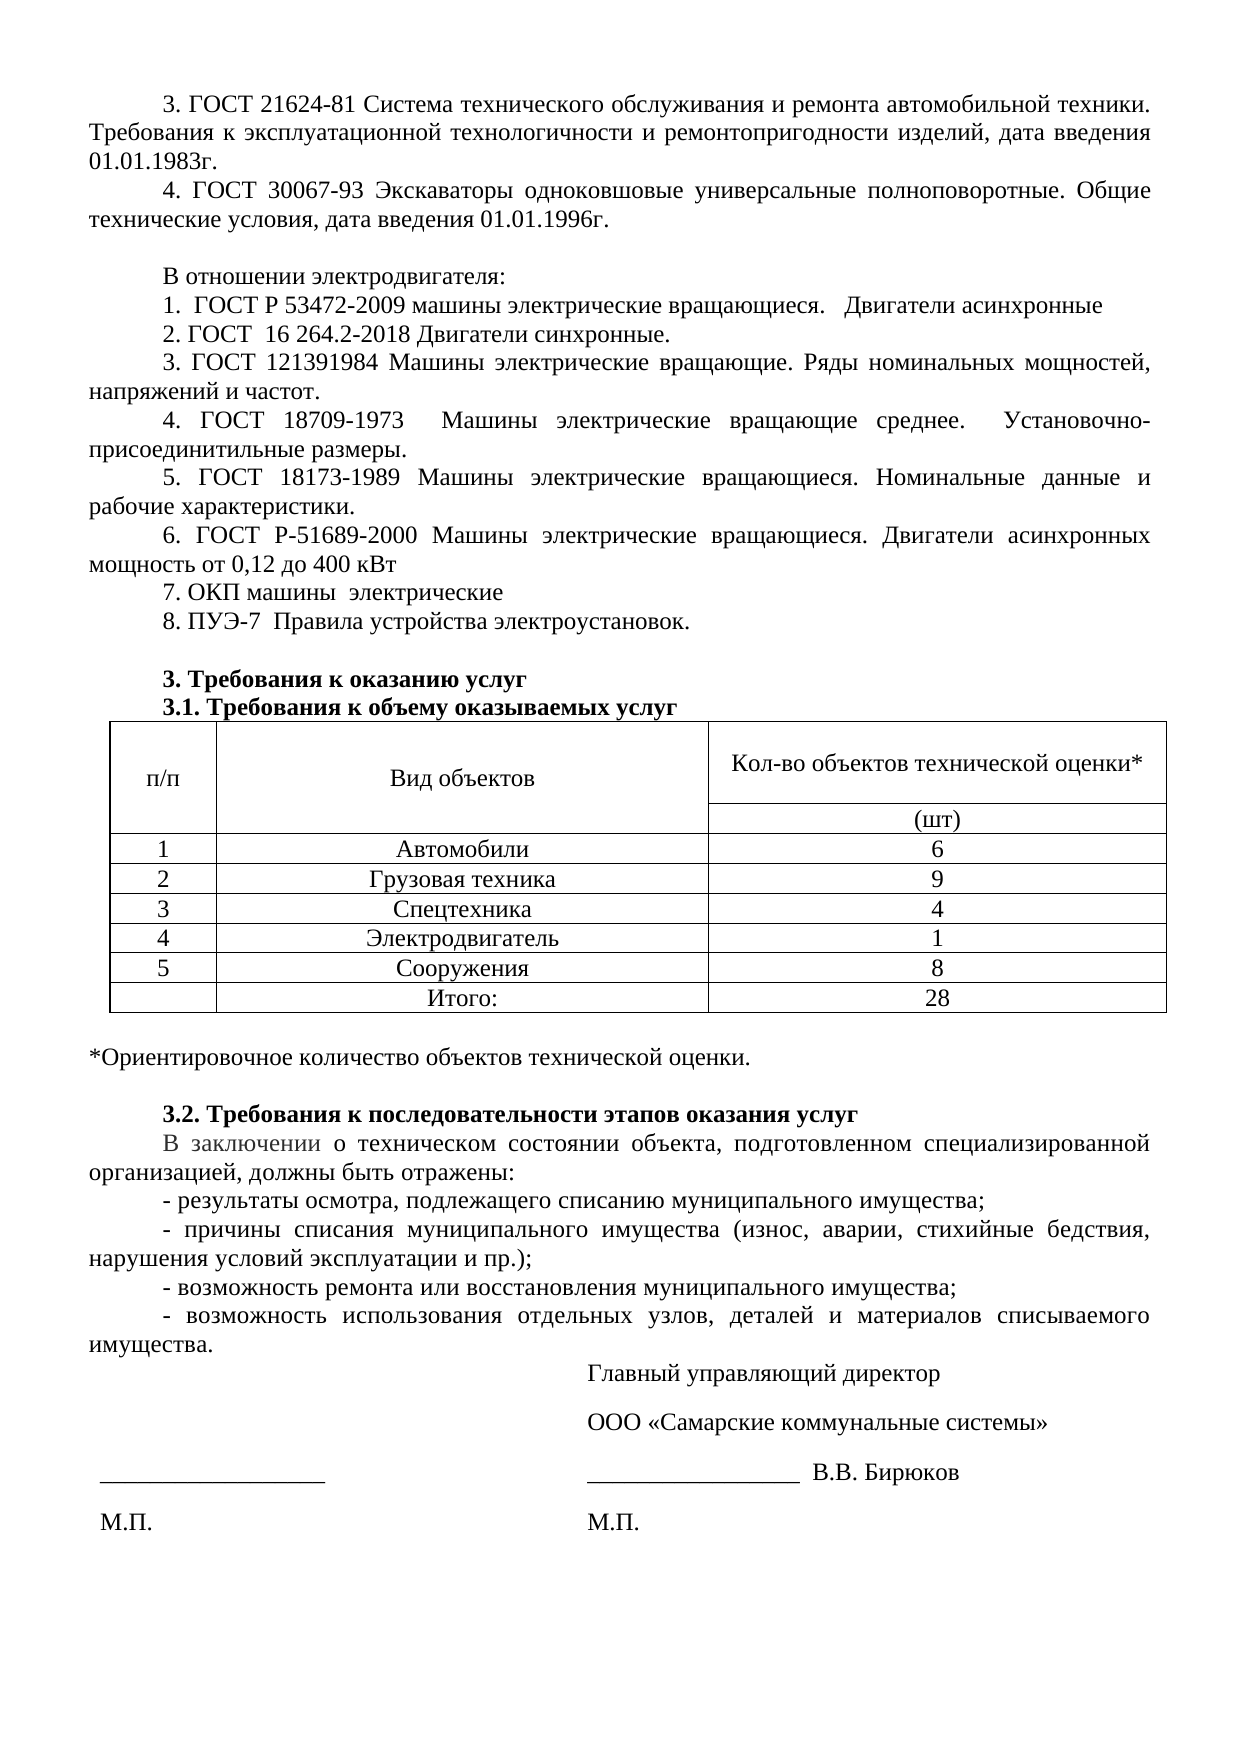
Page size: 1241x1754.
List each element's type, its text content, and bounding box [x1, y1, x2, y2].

text В заключении о техническом состоянии объекта, подготовленном специализированной организацией, должны быть отражены: [89, 1128, 1152, 1185]
table_cell 6 [709, 834, 1166, 863]
text - причины списания муниципального имущества (износ, аварии, стихийные бедствия, нарушения условий эксплуатации и пр.); [89, 1214, 1152, 1272]
table_cell 5 [111, 953, 216, 982]
text *Ориентировочное количество объектов технической оценки. [89, 1042, 1152, 1070]
table_header Главный управляющий директор ООО «Самарские коммунальные системы» _________________ В.В. Бирюков М.П. [576, 1358, 1093, 1556]
table_cell Автомобили [217, 834, 708, 863]
table_cell (шт) [709, 804, 1166, 833]
table_cell Сооружения [217, 953, 708, 982]
text 1. ГОСТ Р 53472-2009 машины электрические вращающиеся. Двигатели асинхронные [89, 290, 1152, 319]
table_cell Электродвигатель [217, 924, 708, 952]
text 3. ГОСТ 21624-81 Система технического обслуживания и ремонта автомобильной техники. Требования к эксплуатационной технологичности и ремонтопригодности изделий, дата введения 01.01.1983г. [89, 89, 1152, 175]
text - возможность ремонта или восстановления муниципального имущества; [89, 1272, 1152, 1300]
text 5. ГОСТ 18173-1989 Машины электрические вращающиеся. Номинальные данные и рабочие характеристики. [89, 462, 1152, 520]
text В отношении электродвигателя: [89, 261, 1152, 290]
table_cell Спецтехника [217, 894, 708, 922]
table_cell 28 [709, 983, 1166, 1012]
text 6. ГОСТ Р-51689-2000 Машины электрические вращающиеся. Двигатели асинхронных мощность от 0,12 до 400 кВт [89, 520, 1152, 577]
table_header п/п [111, 722, 216, 833]
table_cell 1 [111, 834, 216, 863]
text 3. Требования к оказанию услуг [89, 664, 1152, 692]
table_cell 2 [111, 864, 216, 893]
text 3.1. Требования к объему оказываемых услуг [89, 692, 1152, 721]
table_cell 3 [111, 894, 216, 922]
text 2. ГОСТ 16 264.2-2018 Двигатели синхронные. [89, 319, 1152, 347]
text - возможность использования отдельных узлов, деталей и материалов списываемого имущества. [89, 1300, 1152, 1358]
text 3. ГОСТ 121391984 Машины электрические вращающие. Ряды номинальных мощностей, напряжений и частот. [89, 347, 1152, 405]
text 3.2. Требования к последовательности этапов оказания услуг [89, 1099, 1152, 1128]
table_cell 4 [709, 894, 1166, 922]
text 4. ГОСТ 30067-93 Экскаваторы одноковшовые универсальные полноповоротные. Общие технические условия, дата введения 01.01.1996г. [89, 175, 1152, 232]
table_header Кол-во объектов технической оценки* [709, 722, 1166, 803]
table_cell Грузовая техника [217, 864, 708, 893]
table_cell [111, 983, 216, 1012]
text - результаты осмотра, подлежащего списанию муниципального имущества; [89, 1185, 1152, 1214]
table_header __________________ М.П. [89, 1358, 576, 1556]
text 7. ОКП машины электрические [89, 577, 1152, 606]
table_cell 8 [709, 953, 1166, 982]
text 8. ПУЭ-7 Правила устройства электроустановок. [89, 606, 1152, 635]
table_header Вид объектов [217, 722, 708, 833]
text 4. ГОСТ 18709-1973 Машины электрические вращающие среднее. Установочно-присоединитильные размеры. [89, 405, 1152, 462]
table_cell 9 [709, 864, 1166, 893]
table_cell Итого: [217, 983, 708, 1012]
table_cell 1 [709, 924, 1166, 952]
table_cell 4 [111, 924, 216, 952]
